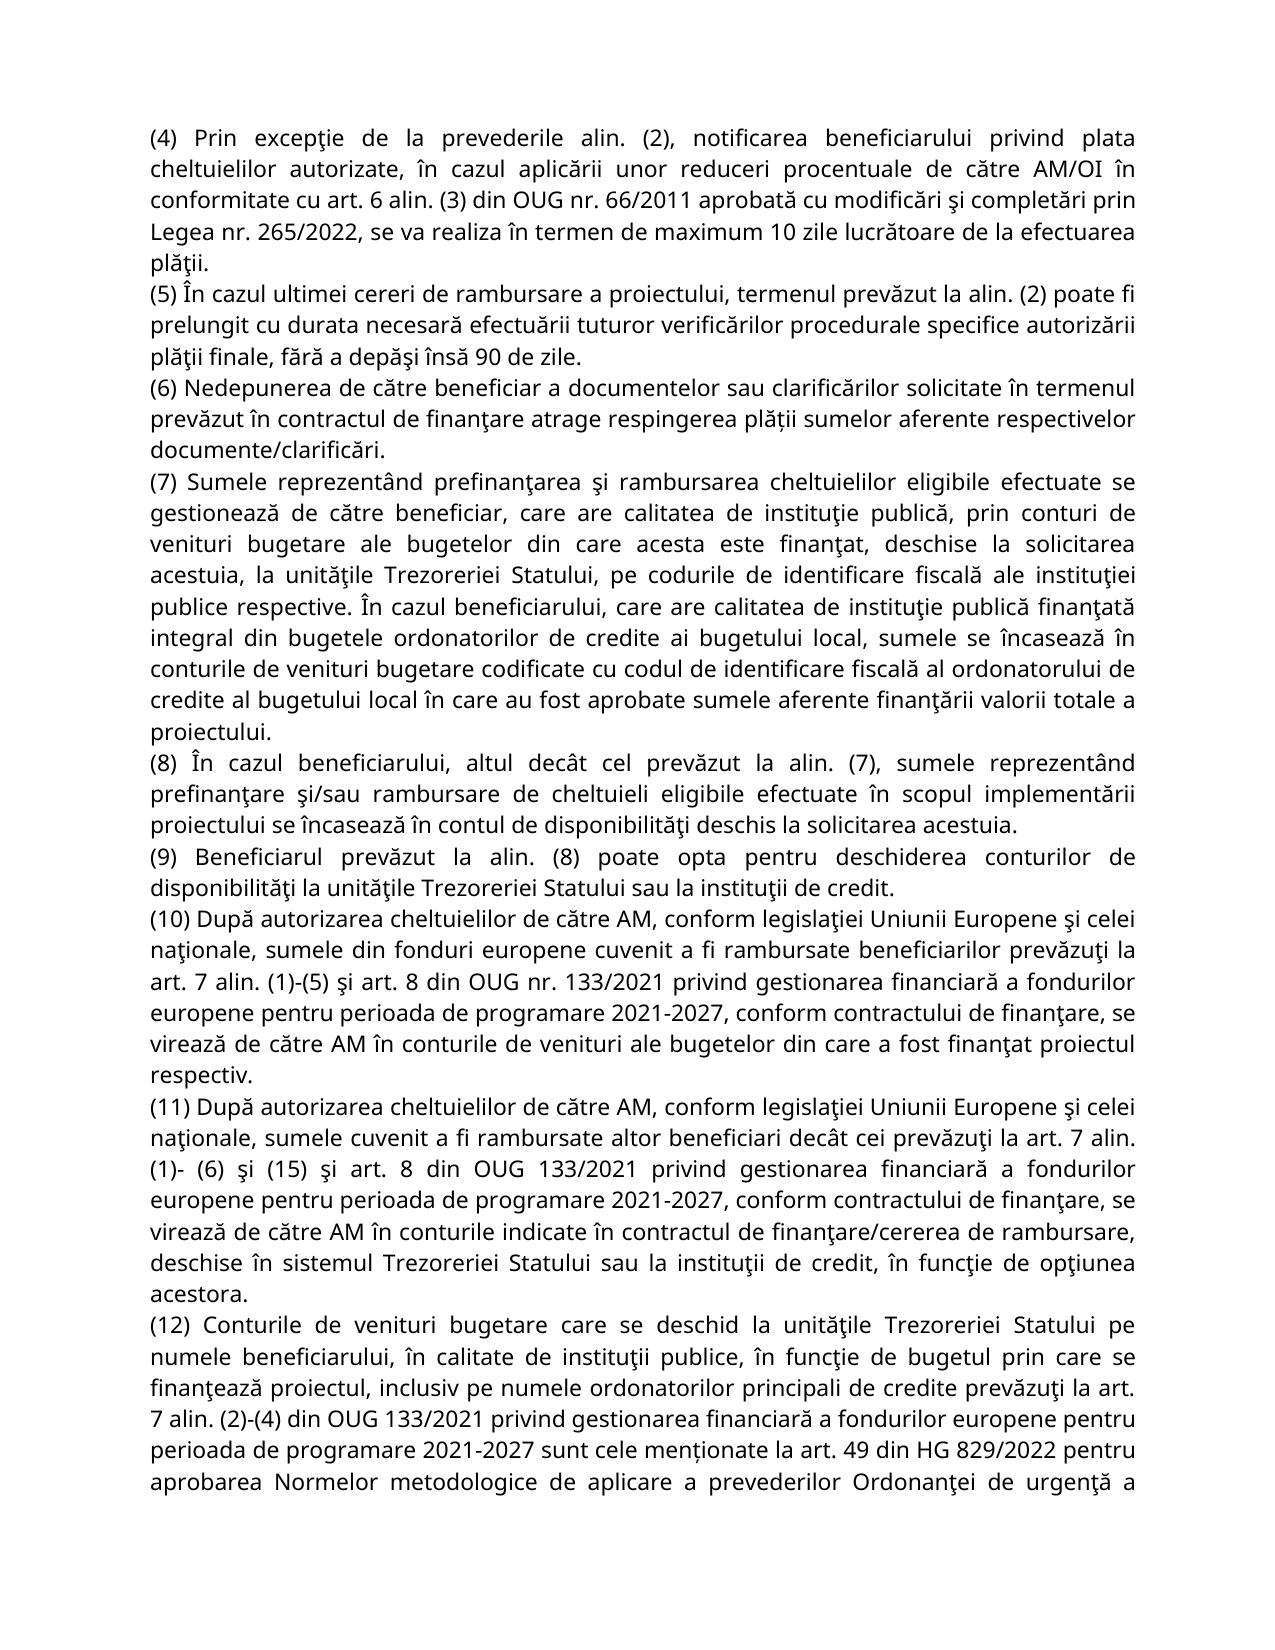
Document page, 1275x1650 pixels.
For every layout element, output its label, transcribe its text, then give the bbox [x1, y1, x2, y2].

text (9) Beneficiarul prevăzut la alin. (8) poate opta pentru deschiderea conturilor de disponibilităţi la unităţile Trezoreriei Statului sau la instituţii de credit. [150, 841, 1137, 903]
text (5) În cazul ultimei cereri de rambursare a proiectului, termenul prevăzut la alin. (2) poate fi prelungit cu durata necesară efectuării tuturor verificărilor procedurale specifice autorizării plăţii finale, fără a depăşi însă 90 de zile. [150, 278, 1137, 372]
text (8) În cazul beneficiarului, altul decât cel prevăzut la alin. (7), sumele reprezentând prefinanţare şi/sau rambursare de cheltuieli eligibile efectuate în scopul implementării proiectului se încasează în contul de disponibilităţi deschis la solicitarea acestuia. [150, 747, 1137, 841]
text (6) Nedepunerea de către beneficiar a documentelor sau clarificărilor solicitate în termenul prevăzut în contractul de finanţare atrage respingerea plății sumelor aferente respectivelor documente/clarificări. [150, 372, 1137, 466]
text (10) După autorizarea cheltuielilor de către AM, conform legislaţiei Uniunii Europene şi celei naţionale, sumele din fonduri europene cuvenit a fi rambursate beneficiarilor prevăzuţi la art. 7 alin. (1)-(5) şi art. 8 din OUG nr. 133/2021 privind gestionarea financiară a fondurilor europene pentru perioada de programare 2021-2027, conform contractului de finanţare, se virează de către AM în conturile de venituri ale bugetelor din care a fost finanţat proiectul respectiv. [150, 903, 1137, 1091]
text (11) După autorizarea cheltuielilor de către AM, conform legislaţiei Uniunii Europene şi celei naţionale, sumele cuvenit a fi rambursate altor beneficiari decât cei prevăzuţi la art. 7 alin. (1)- (6) şi (15) şi art. 8 din OUG 133/2021 privind gestionarea financiară a fondurilor europene pentru perioada de programare 2021-2027, conform contractului de finanţare, se virează de către AM în conturile indicate în contractul de finanţare/cererea de rambursare, deschise în sistemul Trezoreriei Statului sau la instituţii de credit, în funcţie de opţiunea acestora. [150, 1091, 1137, 1309]
text (7) Sumele reprezentând prefinanţarea şi rambursarea cheltuielilor eligibile efectuate se gestionează de către beneficiar, care are calitatea de instituţie publică, prin conturi de venituri bugetare ale bugetelor din care acesta este finanţat, deschise la solicitarea acestuia, la unităţile Trezoreriei Statului, pe codurile de identificare fiscală ale instituţiei publice respective. În cazul beneficiarului, care are calitatea de instituţie publică finanţată integral din bugetele ordonatorilor de credite ai bugetului local, sumele se încasează în conturile de venituri bugetare codificate cu codul de identificare fiscală al ordonatorului de credite al bugetului local în care au fost aprobate sumele aferente finanţării valorii totale a proiectului. [150, 466, 1137, 747]
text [150, 1309, 1137, 1497]
text (4) Prin excepţie de la prevederile alin. (2), notificarea beneficiarului privind plata cheltuielilor autorizate, în cazul aplicării unor reduceri procentuale de către AM/OI în conformitate cu art. 6 alin. (3) din OUG nr. 66/2011 aprobată cu modificări şi completări prin Legea nr. 265/2022, se va realiza în termen de maximum 10 zile lucrătoare de la efectuarea plăţii. [150, 122, 1137, 278]
